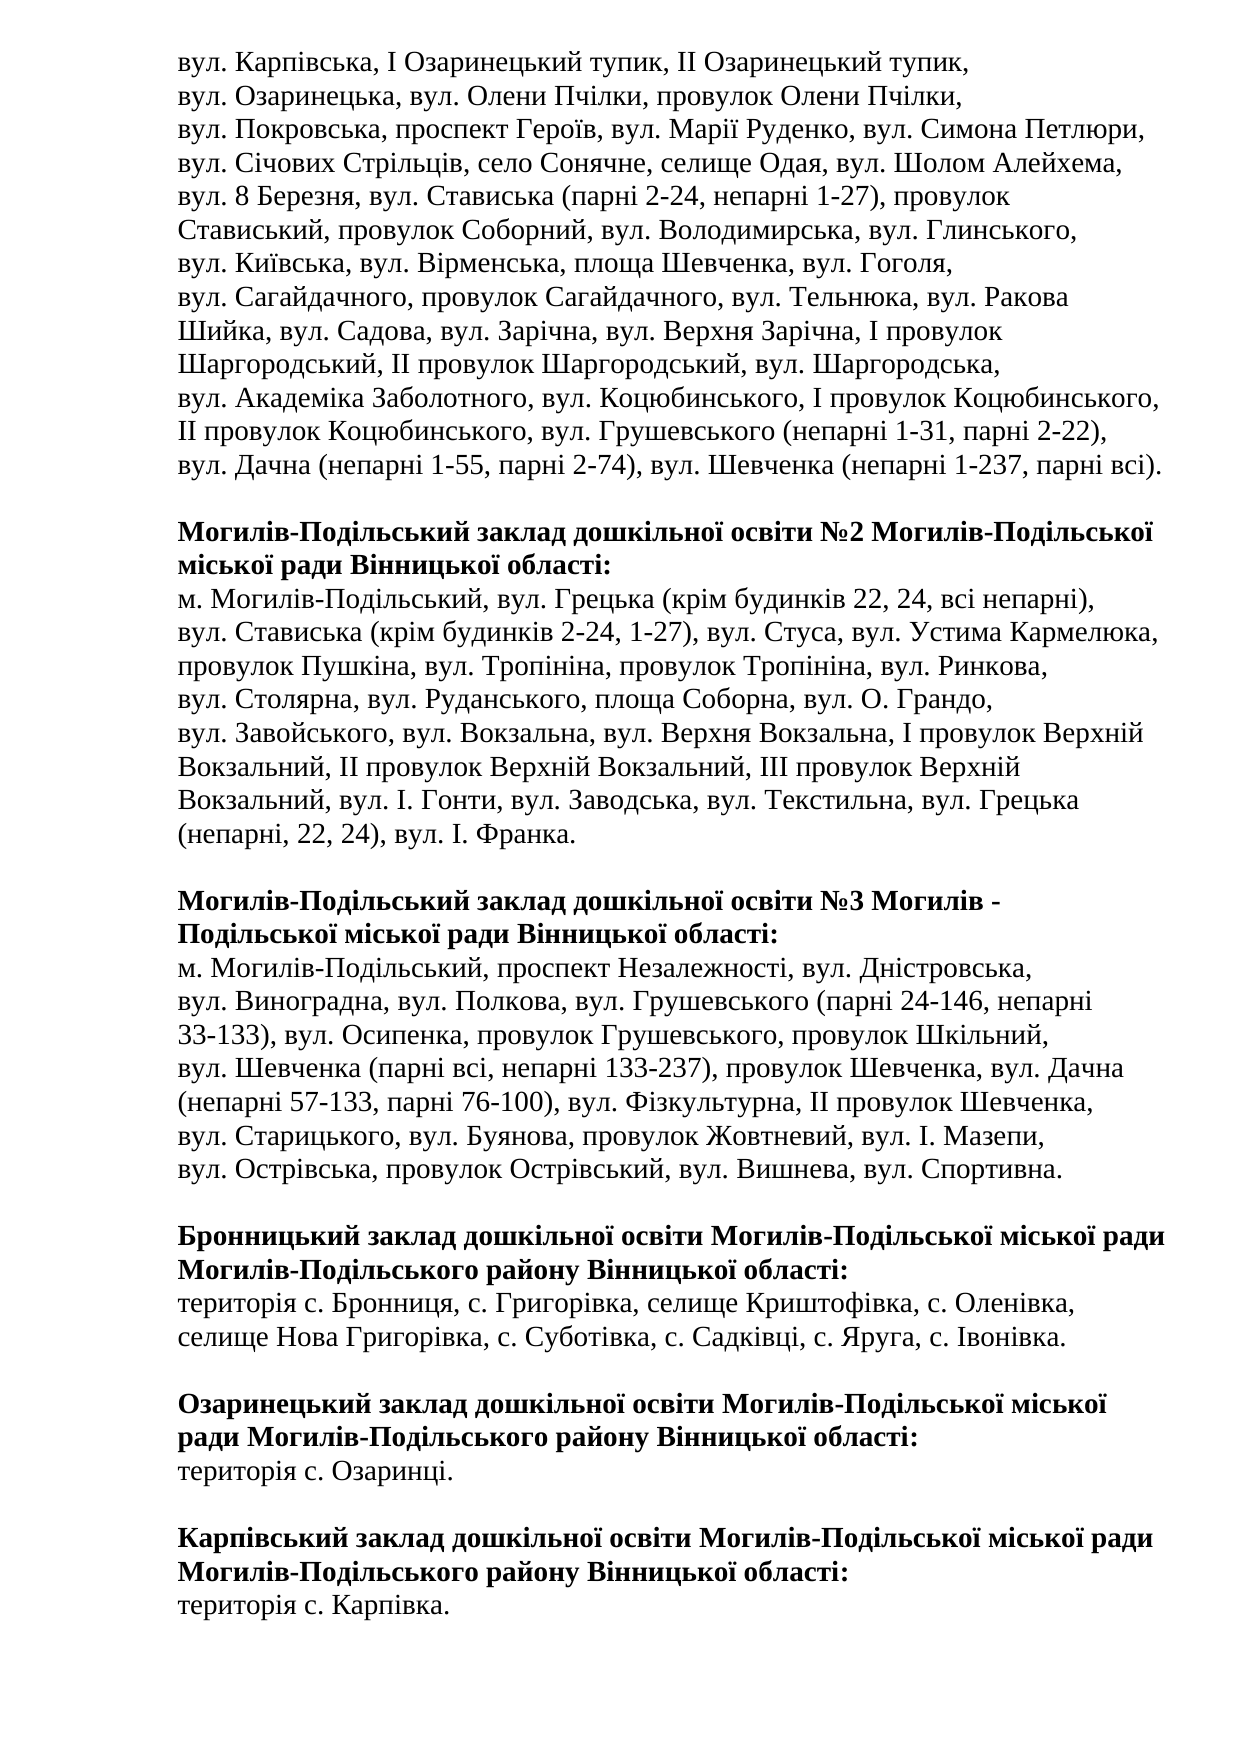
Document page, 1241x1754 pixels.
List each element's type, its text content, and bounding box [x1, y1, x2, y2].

text селище Нова Григорівка, с. Суботівка, с. Садківці, с. Яруга, с. Івонівка. [177, 1319, 1167, 1352]
text вул. Стависька (крім будинків 2-24, 1-27), вул. Стуса, вул. Устима Кармелюка, провулок Пушкіна, вул. Тропініна, провулок Тропініна, вул. Ринкова, [177, 614, 1167, 682]
text територія с. Озаринці. [177, 1453, 1167, 1487]
text Озаринецький заклад дошкільної освіти Могилів-Подільської міської ради Могилів-Подільського району Вінницької області: [177, 1386, 1167, 1453]
text вул. Виноградна, вул. Полкова, вул. Грушевського (парні 24-146, непарні [177, 983, 1167, 1017]
text територія с. Бронниця, с. Григорівка, селище Криштофівка, с. Оленівка, [177, 1285, 1167, 1319]
text Карпівський заклад дошкільної освіти Могилів-Подільської міської ради Могилів-Подільського району Вінницької області: [177, 1520, 1167, 1587]
text вул. Київська, вул. Вірменська, площа Шевченка, вул. Гоголя, [177, 246, 1167, 279]
text вул. Карпівська, І Озаринецький тупик, ІІ Озаринецький тупик, [177, 44, 1167, 78]
text вул. Дачна (непарні 1-55, парні 2-74), вул. Шевченка (непарні 1-237, парні всі). [177, 447, 1167, 480]
text Могилів-Подільський заклад дошкільної освіти №2 Могилів-Подільської міської ради Вінницької області: [177, 514, 1167, 581]
text вул. Острівська, провулок Острівський, вул. Вишнева, вул. Спортивна. [177, 1151, 1167, 1185]
text Могилів-Подільський заклад дошкільної освіти №3 Могилів - Подільської міської ради Вінницької області: [177, 883, 1167, 950]
text м. Могилів-Подільський, проспект Незалежності, вул. Дністровська, [177, 950, 1167, 983]
text 33-133), вул. Осипенка, провулок Грушевського, провулок Шкільний, [177, 1017, 1167, 1051]
text вул. Столярна, вул. Руданського, площа Соборна, вул. О. Грандо, [177, 682, 1167, 715]
text Бронницький заклад дошкільної освіти Могилів-Подільської міської ради Могилів-Подільського району Вінницької області: [177, 1218, 1167, 1285]
text вул. Старицького, вул. Буянова, провулок Жовтневий, вул. І. Мазепи, [177, 1118, 1167, 1151]
text територія с. Карпівка. [177, 1587, 1167, 1621]
text вул. Завойського, вул. Вокзальна, вул. Верхня Вокзальна, І провулок Верхній Вокзальний, ІІ провулок Верхній Вокзальний, ІІІ провулок Верхній Вокзальний, вул. І. Гонти, вул. Заводська, вул. Текстильна, вул. Грецька (непарні, 22, 24), вул. І. Франка. [177, 715, 1167, 849]
text м. Могилів-Подільський, вул. Грецька (крім будинків 22, 24, всі непарні), [177, 581, 1167, 614]
text вул. Академіка Заболотного, вул. Коцюбинського, І провулок Коцюбинського, ІІ провулок Коцюбинського, вул. Грушевського (непарні 1-31, парні 2-22), [177, 380, 1167, 447]
text вул. 8 Березня, вул. Стависька (парні 2-24, непарні 1-27), провулок Стависький, провулок Соборний, вул. Володимирська, вул. Глинського, [177, 178, 1167, 246]
text вул. Шевченка (парні всі, непарні 133-237), провулок Шевченка, вул. Дачна (непарні 57-133, парні 76-100), вул. Фізкультурна, ІІ провулок Шевченка, [177, 1051, 1167, 1118]
text вул. Сагайдачного, провулок Сагайдачного, вул. Тельнюка, вул. Ракова Шийка, вул. Садова, вул. Зарічна, вул. Верхня Зарічна, І провулок Шаргородський, ІІ провулок Шаргородський, вул. Шаргородська, [177, 279, 1167, 380]
text вул. Покровська, проспект Героїв, вул. Марії Руденко, вул. Симона Петлюри, вул. Січових Стрільців, село Сонячне, селище Одая, вул. Шолом Алейхема, [177, 111, 1167, 178]
text вул. Озаринецька, вул. Олени Пчілки, провулок Олени Пчілки, [177, 78, 1167, 111]
